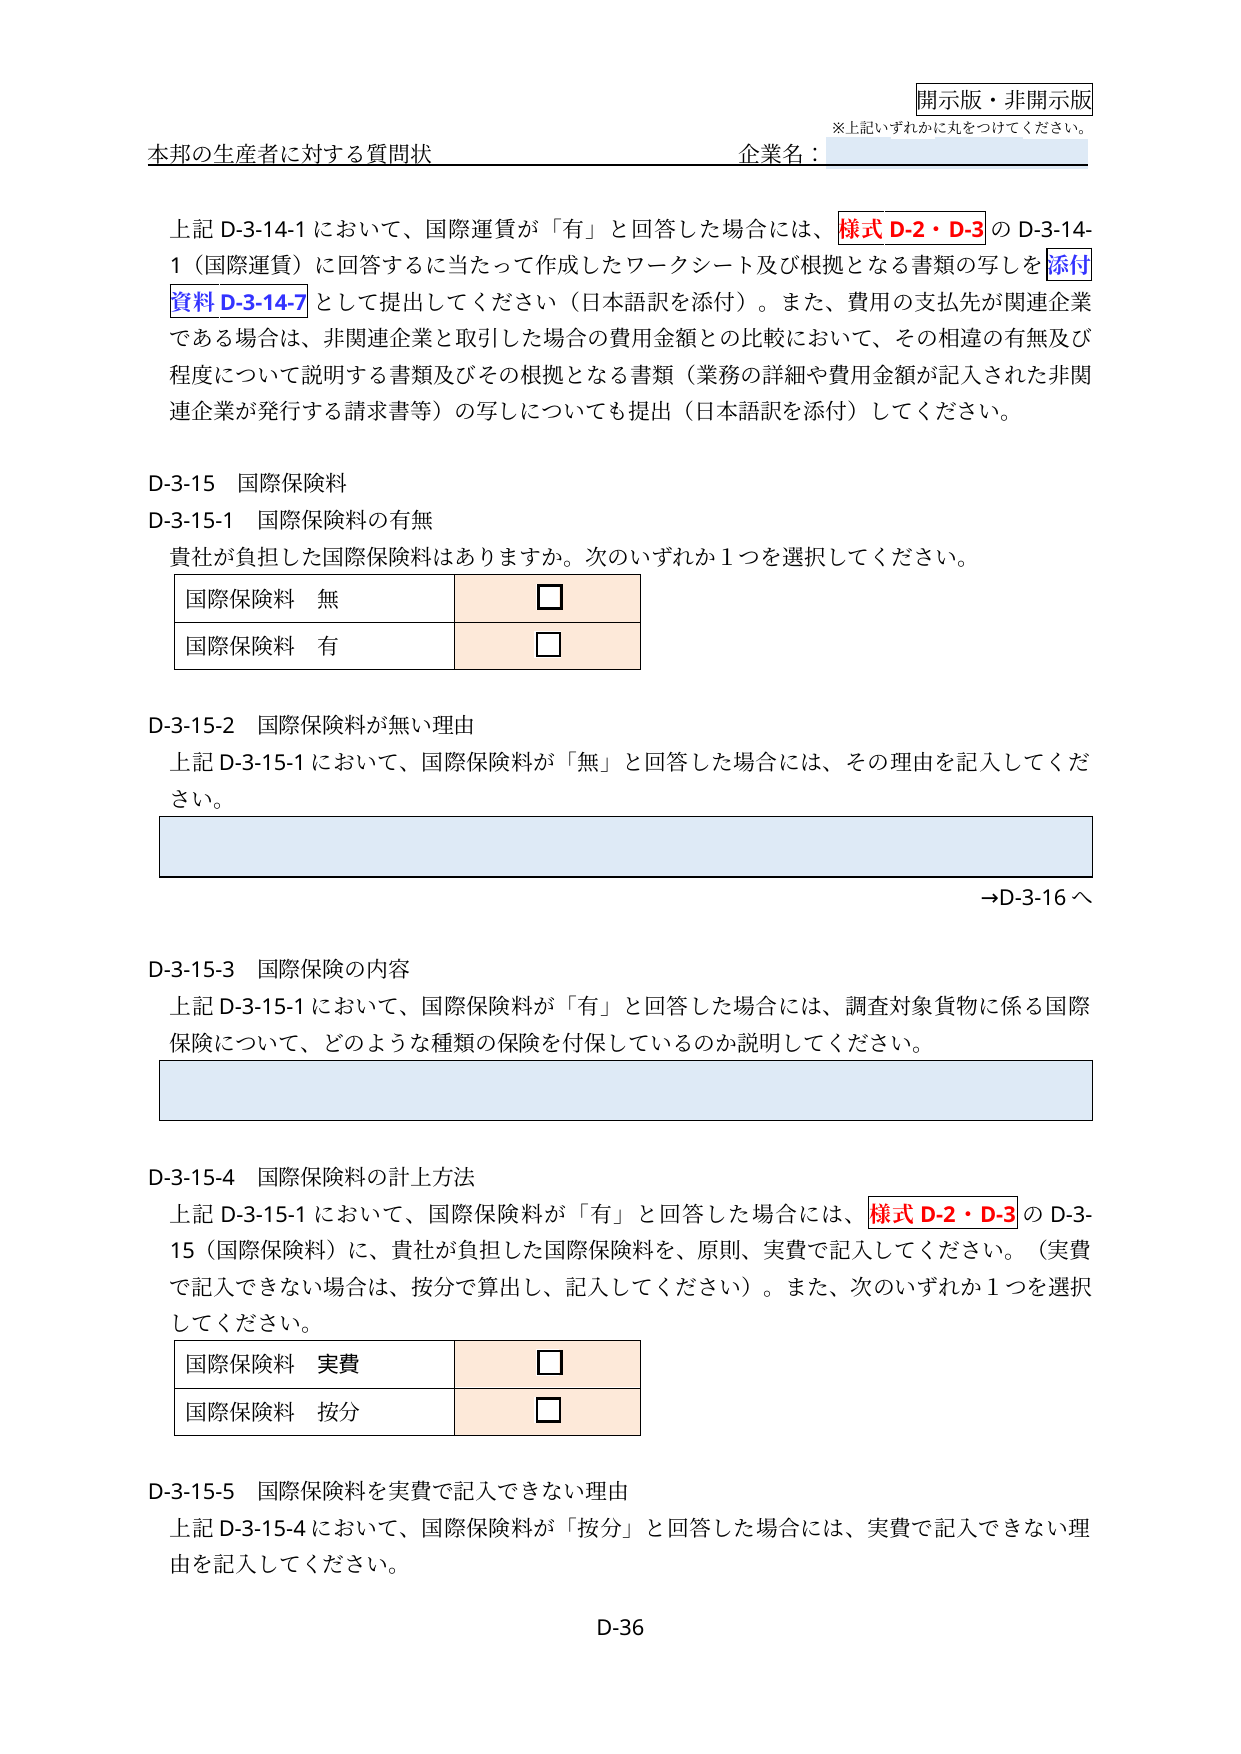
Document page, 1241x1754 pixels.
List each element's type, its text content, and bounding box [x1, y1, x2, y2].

table_cell 国際保険料 按分 [175, 1389, 454, 1435]
subtitle 国際保険料の計上方法 [148, 1158, 1092, 1194]
table_cell [455, 1389, 640, 1435]
table_header 国際保険料 無 [175, 575, 454, 622]
text 上記D-3-14-1において、国際運賃が「有」と回答した場合には、様式D-2・D-3のD-3-14-1（国際運賃）に回答するに当たって作成したワークシート及び根拠となる書類の写しを添付資料D-3-14-7として提出してください（日本語訳を添付）。また、費用の支払先が関連企業である場合は、非関連企業と取引した場合の費用金額との比較において、その相違の有無及び程度について説明する書類及びその根拠となる書類（業務の詳細や費用金額が記入された非関連企業が発行する請求書等）の写しについても提出（日本語訳を添付）してください。 [169, 210, 1092, 428]
table_cell [455, 623, 640, 669]
table_header [160, 817, 1092, 876]
text 貴社が負担した国際保険料はありますか。次のいずれか１つを選択してください。 [148, 538, 1092, 574]
subtitle 国際保険料を実費で記入できない理由 [148, 1472, 1092, 1509]
table_header [455, 575, 640, 622]
text 上記D-3-15-1において、国際保険料が「無」と回答した場合には、その理由を記入してください。 [169, 743, 1092, 816]
subtitle 国際保険の内容 [148, 950, 1092, 987]
subtitle 国際保険料が無い理由 [148, 706, 1092, 743]
subtitle 国際保険料の有無 [148, 501, 1092, 538]
text →D-3-16へ [148, 877, 1092, 914]
subtitle 国際保険料 [148, 465, 1092, 501]
table_header [455, 1341, 640, 1387]
table_header [160, 1061, 1092, 1120]
table_cell 国際保険料 有 [175, 623, 454, 669]
text 上記D-3-15-1において、国際保険料が「有」と回答した場合には、調査対象貨物に係る国際保険について、どのような種類の保険を付保しているのか説明してください。 [169, 987, 1092, 1060]
text 上記D-3-15-1において、国際保険料が「有」と回答した場合には、様式D-2・D-3のD-3-15（国際保険料）に、貴社が負担した国際保険料を、原則、実費で記入してください。（実費で記入できない場合は、按分で算出し、記入してください）。また、次のいずれか１つを選択してください。 [169, 1194, 1092, 1340]
table_header 国際保険料 実費 [175, 1341, 454, 1387]
text 上記D-3-15-4において、国際保険料が「按分」と回答した場合には、実費で記入できない理由を記入してください。 [169, 1509, 1092, 1582]
